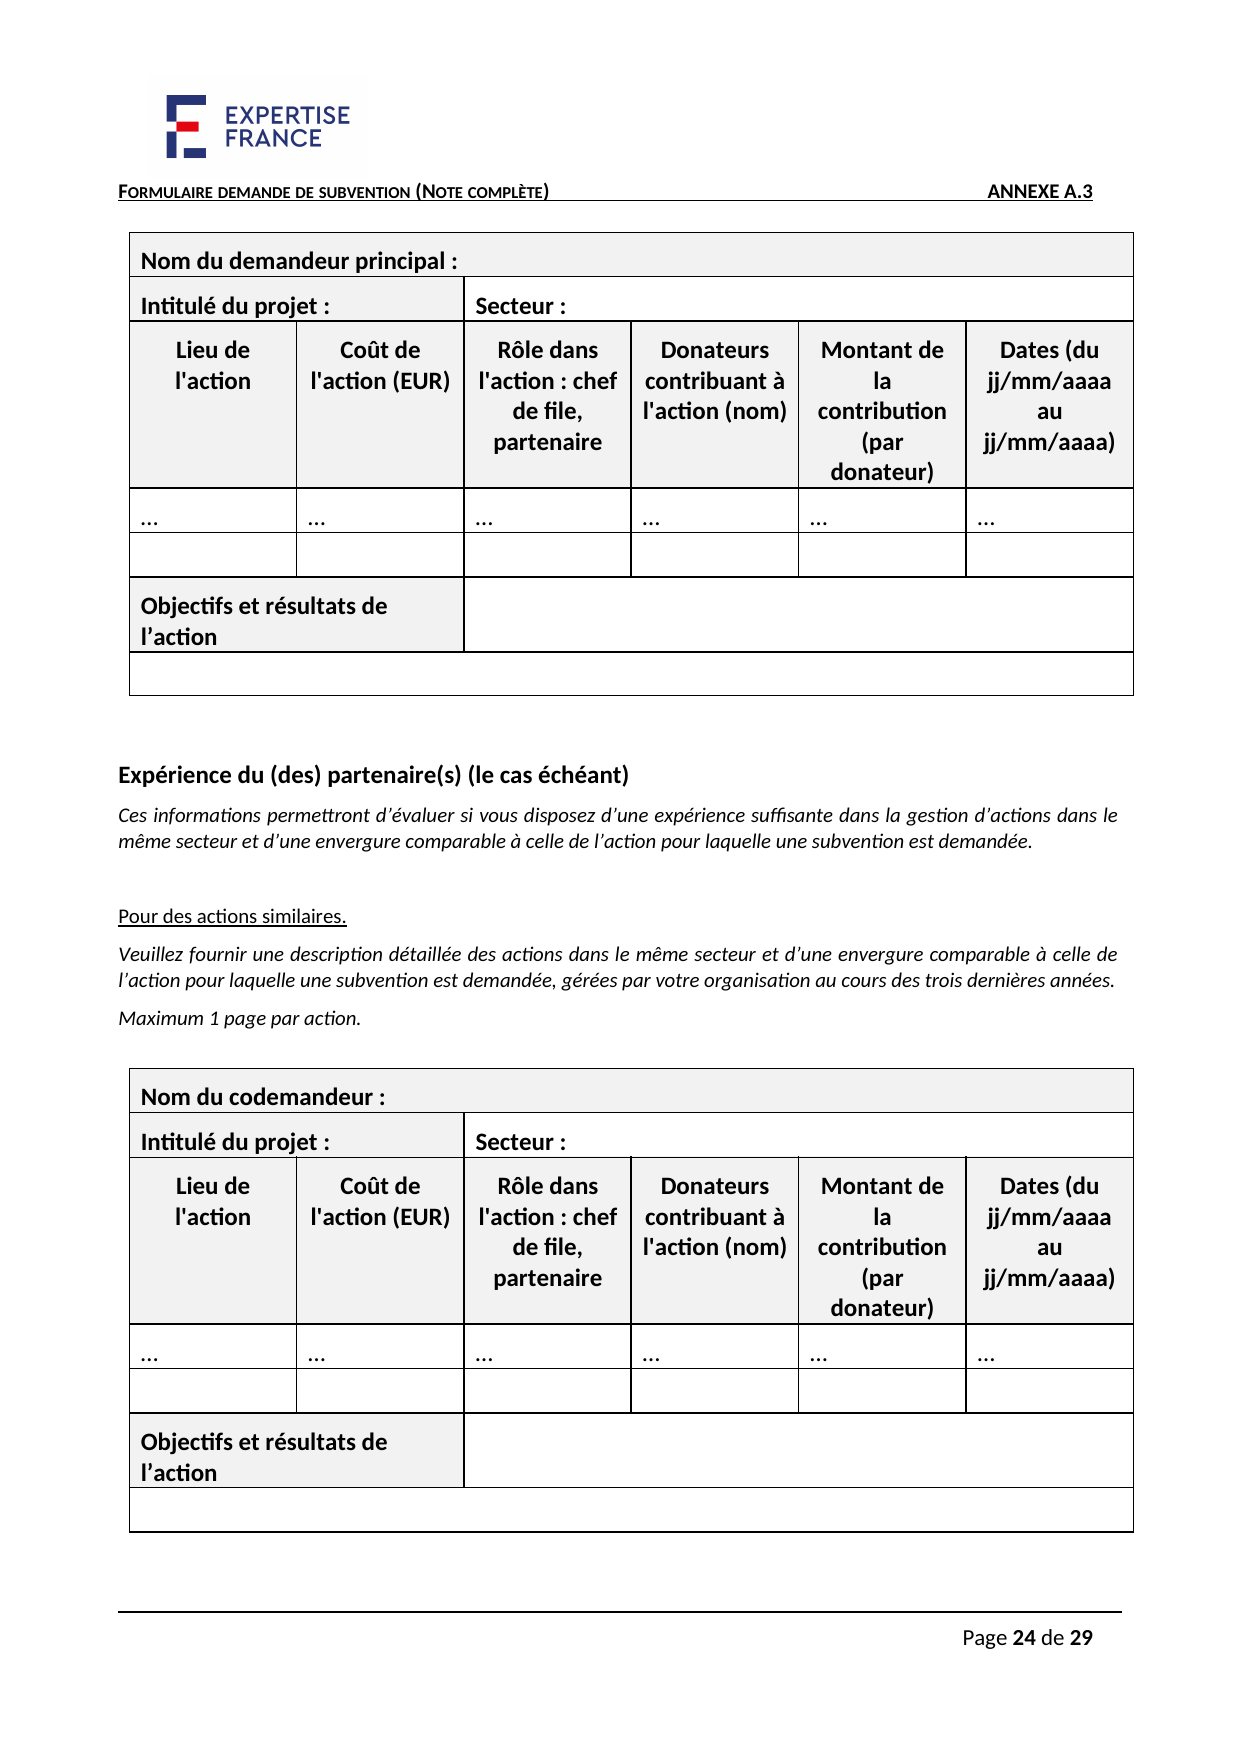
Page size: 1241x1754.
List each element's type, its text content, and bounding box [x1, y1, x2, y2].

table_cell … [967, 489, 1133, 532]
table_cell [464, 1488, 1133, 1531]
table_cell Objectifs et résultats de l’action [130, 578, 463, 651]
table_cell [465, 533, 630, 576]
table_cell … [799, 1325, 965, 1368]
table_cell Dates (du jj/mm/aaaa au jj/mm/aaaa) [967, 322, 1133, 487]
table_cell … [130, 489, 296, 532]
table_cell Montant de la contribution (par donateur) [799, 1158, 965, 1323]
table_cell Montant de la contribution (par donateur) [799, 322, 965, 487]
text Ces informations permettront d’évaluer si vous disposez d’une expérience suffisante dans la gestion d’actions dans le même secteur et d’une envergure comparable à celle de l’action pour laquelle une subvention est demandée. [118, 802, 1122, 853]
table_cell Lieu de l'action [130, 322, 296, 487]
table_cell Intitulé du projet : [130, 1113, 463, 1156]
table_cell Lieu de l'action [130, 1158, 296, 1323]
table_cell [297, 533, 463, 576]
table_cell Secteur : [465, 277, 1133, 320]
table_cell … [465, 489, 630, 532]
text Maximum 1 page par action. [118, 1005, 1122, 1030]
table_cell [130, 1369, 296, 1412]
table_cell [130, 653, 464, 695]
table_cell [632, 1369, 798, 1412]
table_cell [799, 1369, 965, 1412]
table_cell [464, 653, 1133, 695]
table_cell Rôle dans l'action : chef de file, partenaire [465, 322, 630, 487]
table_cell [130, 1488, 464, 1531]
table_cell … [297, 1325, 463, 1368]
table_cell Objectifs et résultats de l’action [130, 1414, 463, 1487]
table_cell … [632, 1325, 798, 1368]
table_cell … [967, 1325, 1133, 1368]
text Pour des actions similaires. [118, 904, 1122, 929]
table_cell [967, 533, 1133, 576]
table_cell … [465, 1325, 630, 1368]
table_cell … [799, 489, 965, 532]
table_cell Dates (du jj/mm/aaaa au jj/mm/aaaa) [967, 1158, 1133, 1323]
table_cell [297, 1369, 463, 1412]
table_cell Intitulé du projet : [130, 277, 463, 320]
table_cell Donateurs contribuant à l'action (nom) [632, 1158, 798, 1323]
table_cell Coût de l'action (EUR) [297, 322, 463, 487]
table_cell … [297, 489, 463, 532]
table_cell [799, 533, 965, 576]
table_cell [465, 578, 1133, 651]
table_cell Donateurs contribuant à l'action (nom) [632, 322, 798, 487]
table_cell Rôle dans l'action : chef de file, partenaire [465, 1158, 630, 1323]
text Veuillez fournir une description détaillée des actions dans le même secteur et d’une envergure comparable à celle de l’action pour laquelle une subvention est demandée, gérées par votre organisation au cours des trois dernières années. [118, 942, 1122, 992]
picture [147, 75, 369, 179]
table_cell [130, 533, 296, 576]
text Expérience du (des) partenaire(s) (le cas échéant) [118, 759, 1122, 790]
table_cell Coût de l'action (EUR) [297, 1158, 463, 1323]
table_header Nom du codemandeur : [130, 1069, 1133, 1112]
table_cell [632, 533, 798, 576]
table_header Nom du demandeur principal : [130, 233, 1133, 276]
table_cell Secteur : [465, 1113, 1133, 1156]
table_cell [465, 1369, 630, 1412]
table_cell … [632, 489, 798, 532]
table_cell … [130, 1325, 296, 1368]
table_cell [967, 1369, 1133, 1412]
table_cell [465, 1414, 1133, 1487]
